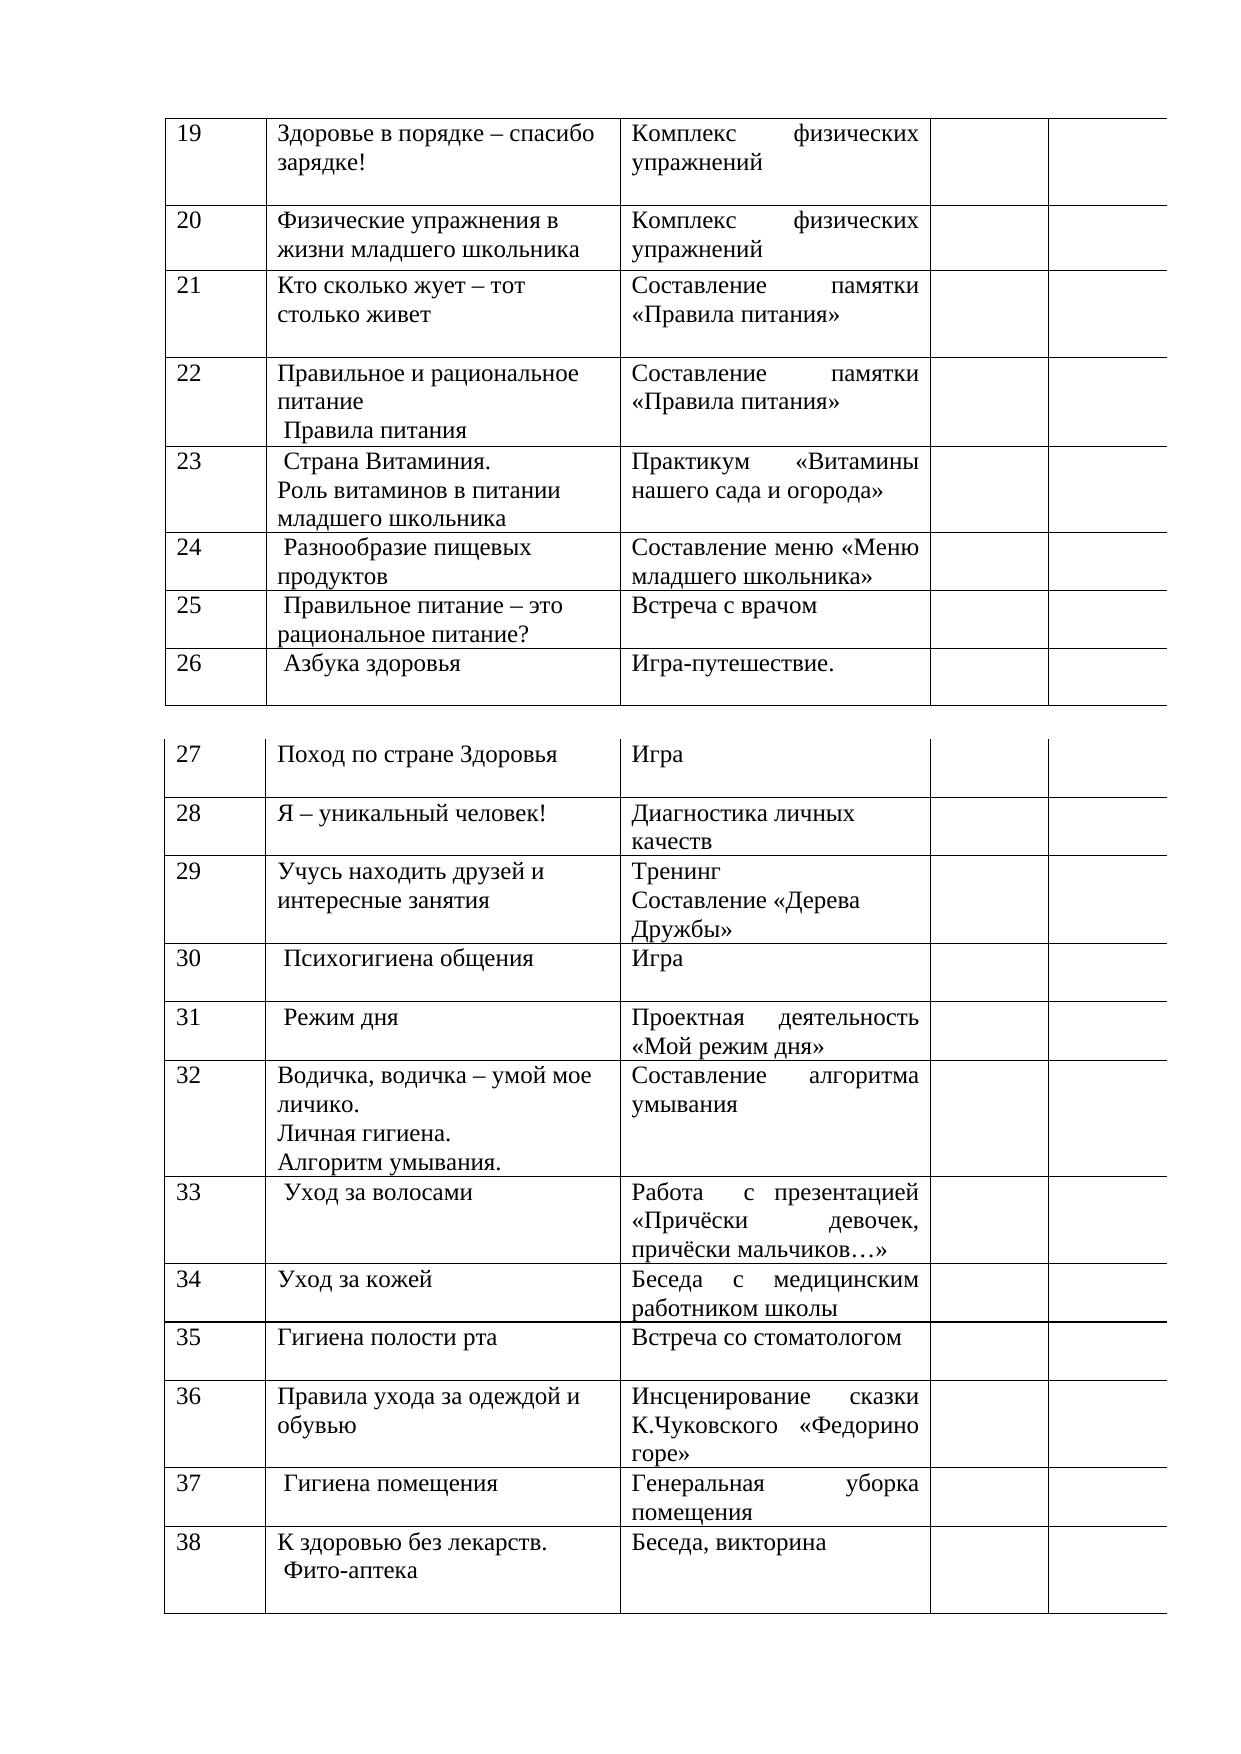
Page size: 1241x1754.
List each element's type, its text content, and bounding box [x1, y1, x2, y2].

table_header [931, 739, 1048, 797]
table_cell [931, 1468, 1048, 1526]
table_cell [1049, 271, 1167, 357]
table_cell [931, 649, 1048, 705]
table_cell Практикум «Витамины нашего сада и огорода» [621, 447, 930, 532]
table_cell [1049, 1061, 1167, 1176]
table_cell 29 [165, 856, 265, 942]
table_cell [1049, 206, 1167, 270]
table_cell [1049, 1002, 1167, 1059]
table_cell Работа с презентацией «Причёски девочек, причёски мальчиков…» [621, 1177, 930, 1263]
table_cell Беседа с медицинским работником школы [621, 1264, 930, 1321]
table_cell Водичка, водичка – умой мое личико. Личная гигиена. Алгоритм умывания. [266, 1061, 620, 1176]
table_header 27 [165, 739, 265, 797]
table_cell 28 [165, 798, 265, 855]
table_cell 35 [165, 1323, 265, 1380]
table_cell Составление памятки «Правила питания» [621, 358, 930, 446]
table_cell [1049, 1527, 1167, 1613]
table_cell Игра [621, 944, 930, 1001]
table_cell Правильное питание – это рациональное питание? [267, 591, 620, 648]
table_cell 20 [166, 206, 266, 270]
table_cell Правильное и рациональное питание Правила питания [267, 358, 620, 446]
table_cell Я – уникальный человек! [266, 798, 620, 855]
table_cell 33 [165, 1177, 265, 1263]
table_cell Правила ухода за одеждой и обувью [266, 1381, 620, 1467]
table_cell 37 [165, 1468, 265, 1526]
table_cell Физические упражнения в жизни младшего школьника [267, 206, 620, 270]
table_cell Психогигиена общения [266, 944, 620, 1001]
table_cell Составление памятки «Правила питания» [621, 271, 930, 357]
table_cell [1049, 119, 1167, 204]
table_cell Режим дня [266, 1002, 620, 1059]
table_cell [931, 798, 1048, 855]
table_cell [931, 1527, 1048, 1613]
table_cell [1049, 591, 1167, 648]
table_cell Кто сколько жует – тот столько живет [267, 271, 620, 357]
table_cell Уход за кожей [266, 1264, 620, 1321]
table_cell [931, 533, 1048, 590]
table_cell Гигиена полости рта [266, 1323, 620, 1380]
table_cell Азбука здоровья [267, 649, 620, 705]
table_cell 25 [166, 591, 266, 648]
table_cell Тренинг Составление «Дерева Дружбы» [621, 856, 930, 942]
table_cell Инсценирование сказки К.Чуковского «Федорино горе» [621, 1381, 930, 1467]
table_cell [931, 1002, 1048, 1059]
table_cell [931, 358, 1048, 446]
table_cell [931, 271, 1048, 357]
table_cell [931, 856, 1048, 942]
table_cell Гигиена помещения [266, 1468, 620, 1526]
table_cell Учусь находить друзей и интересные занятия [266, 856, 620, 942]
table_cell 19 [166, 119, 266, 204]
table_cell К здоровью без лекарств. Фито-аптека [266, 1527, 620, 1613]
table_cell [931, 944, 1048, 1001]
table_cell [931, 591, 1048, 648]
table_cell [1049, 798, 1167, 855]
table_cell 34 [165, 1264, 265, 1321]
table_cell [931, 1061, 1048, 1176]
table_cell [931, 1323, 1048, 1380]
table_cell [1049, 1381, 1167, 1467]
table_cell [1049, 1323, 1167, 1380]
table_cell Разнообразие пищевых продуктов [267, 533, 620, 590]
table_cell 38 [165, 1527, 265, 1613]
table_cell Составление алгоритма умывания [621, 1061, 930, 1176]
table_cell 31 [165, 1002, 265, 1059]
table_header Игра [621, 739, 930, 797]
table_cell [1049, 856, 1167, 942]
table_cell Составление меню «Меню младшего школьника» [621, 533, 930, 590]
table_cell Уход за волосами [266, 1177, 620, 1263]
table_cell Комплекс физических упражнений [621, 119, 930, 204]
table_cell 32 [165, 1061, 265, 1176]
table_cell [931, 206, 1048, 270]
table_cell [931, 1381, 1048, 1467]
table_cell Комплекс физических упражнений [621, 206, 930, 270]
table_cell [1049, 1177, 1167, 1263]
table_cell Здоровье в порядке – спасибо зарядке! [267, 119, 620, 204]
table_cell [1049, 944, 1167, 1001]
table_cell 21 [166, 271, 266, 357]
table_cell [931, 119, 1048, 204]
table_cell [1049, 1264, 1167, 1321]
table_cell [1049, 1468, 1167, 1526]
table_cell 26 [166, 649, 266, 705]
table_cell 22 [166, 358, 266, 446]
table_cell [1049, 447, 1167, 532]
table_cell [931, 447, 1048, 532]
table_cell [1049, 649, 1167, 705]
table_cell 24 [166, 533, 266, 590]
table_cell Встреча с врачом [621, 591, 930, 648]
table_cell [1049, 358, 1167, 446]
table_cell Страна Витаминия. Роль витаминов в питании младшего школьника [267, 447, 620, 532]
table_cell [931, 1177, 1048, 1263]
table_header Поход по стране Здоровья [266, 739, 620, 797]
table_cell Игра-путешествие. [621, 649, 930, 705]
table_cell Проектная деятельность «Мой режим дня» [621, 1002, 930, 1059]
table_cell Встреча со стоматологом [621, 1323, 930, 1380]
table_cell [1049, 533, 1167, 590]
table_cell 36 [165, 1381, 265, 1467]
table_header [1049, 739, 1167, 797]
table_cell 23 [166, 447, 266, 532]
table_cell Диагностика личных качеств [621, 798, 930, 855]
table_cell 30 [165, 944, 265, 1001]
table_cell [931, 1264, 1048, 1321]
table_cell Генеральная уборка помещения [621, 1468, 930, 1526]
table_cell Беседа, викторина [621, 1527, 930, 1613]
